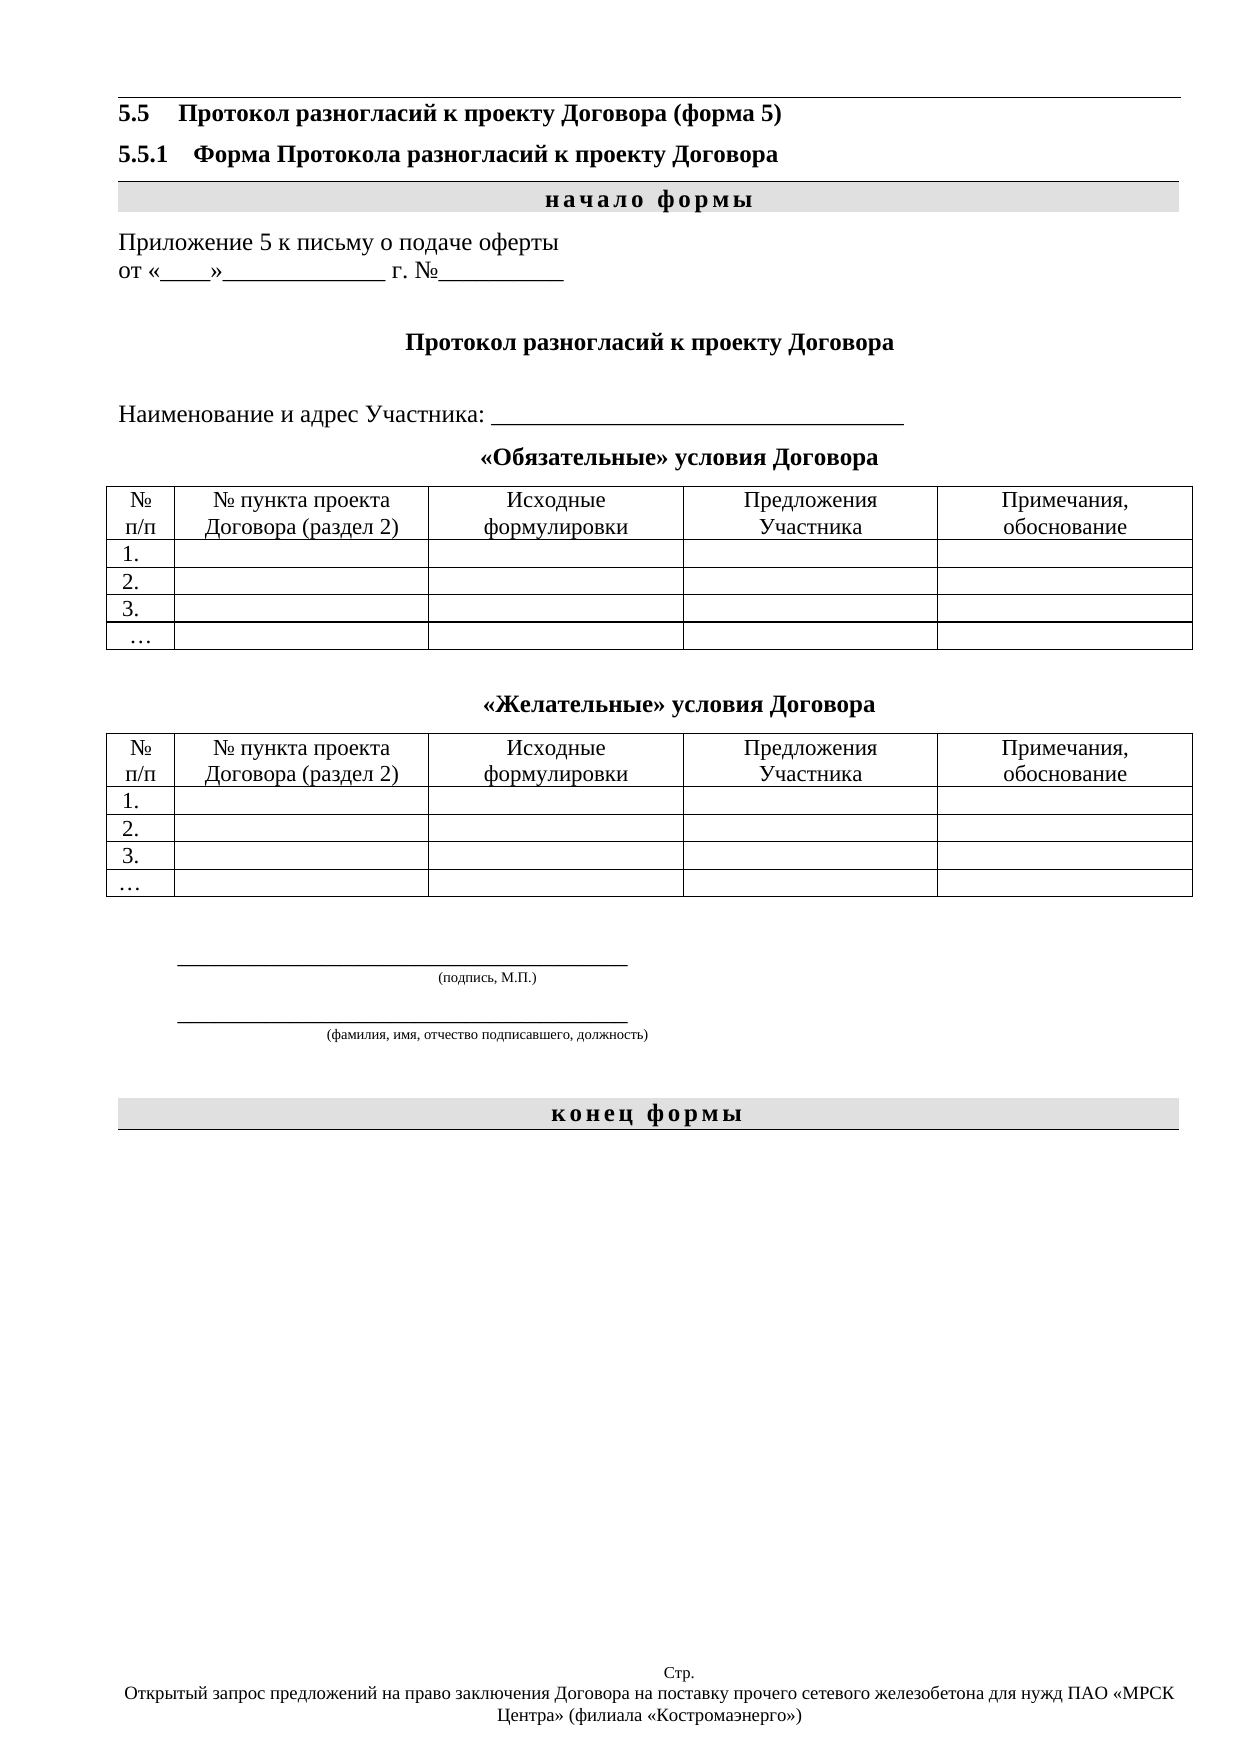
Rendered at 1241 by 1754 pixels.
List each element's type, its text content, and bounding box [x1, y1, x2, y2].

table_cell [684, 842, 937, 868]
table_cell [175, 870, 428, 896]
table_cell [684, 870, 937, 896]
table_cell [429, 595, 683, 621]
table_cell [175, 595, 428, 621]
table_cell [938, 568, 1192, 594]
text (подпись, М.П.) [118, 969, 797, 997]
table_cell [429, 870, 683, 896]
table_cell [684, 815, 937, 841]
table_cell [938, 595, 1192, 621]
text ____________________________________ [118, 940, 1181, 969]
table_cell [429, 540, 683, 567]
table_header Примечания, обоснование [938, 487, 1192, 539]
table_cell [684, 540, 937, 567]
table_cell [107, 595, 174, 621]
table_cell [175, 623, 428, 649]
table_cell [107, 815, 174, 841]
table_header Исходные формулировки [429, 734, 683, 786]
table_cell [938, 870, 1192, 896]
table_cell [175, 540, 428, 567]
table_cell [938, 787, 1192, 814]
table_cell [107, 787, 174, 814]
table_cell [684, 623, 937, 649]
text Наименование и адрес Участника: _________________________________ [118, 399, 1181, 428]
table_cell [684, 568, 937, 594]
table_cell [938, 540, 1192, 567]
text начало формы [118, 182, 1179, 212]
table_header № пункта проекта Договора (раздел 2) [175, 487, 428, 539]
text (фамилия, имя, отчество подписавшего, должность) [118, 1026, 797, 1055]
table_cell [429, 815, 683, 841]
text «Желательные» условия Договора [118, 689, 1181, 718]
table_cell [175, 815, 428, 841]
table_cell [429, 842, 683, 868]
table_header Примечания, обоснование [938, 734, 1192, 786]
table_header № пункта проекта Договора (раздел 2) [175, 734, 428, 786]
table_cell [684, 787, 937, 814]
table_cell … [107, 623, 174, 649]
subtitle Протокол разногласий к проекту Договора (форма 5) [118, 98, 1181, 127]
table_cell [429, 568, 683, 594]
table_cell [107, 842, 174, 868]
table_header Предложения Участника [684, 487, 937, 539]
table_cell [175, 568, 428, 594]
table_cell [938, 623, 1192, 649]
text конец формы [118, 1098, 1179, 1129]
table_header № п/п [107, 487, 174, 539]
subtitle Форма Протокола разногласий к проекту Договора [118, 139, 1181, 168]
table_cell [429, 787, 683, 814]
table_cell … [107, 870, 174, 896]
table_cell [938, 842, 1192, 868]
table_cell [429, 623, 683, 649]
table_header Исходные формулировки [429, 487, 683, 539]
table_cell [684, 595, 937, 621]
table_cell [938, 815, 1192, 841]
table_header № п/п [107, 734, 174, 786]
table_header Предложения Участника [684, 734, 937, 786]
text Приложение 5 к письму о подаче оферты от «____»_____________ г. №__________ [118, 227, 1181, 284]
text Протокол разногласий к проекту Договора [118, 327, 1181, 356]
text «Обязательные» условия Договора [118, 442, 1181, 471]
table_cell [175, 842, 428, 868]
table_cell [107, 568, 174, 594]
text ____________________________________ [118, 997, 1181, 1026]
table_cell [107, 540, 174, 567]
table_cell [175, 787, 428, 814]
